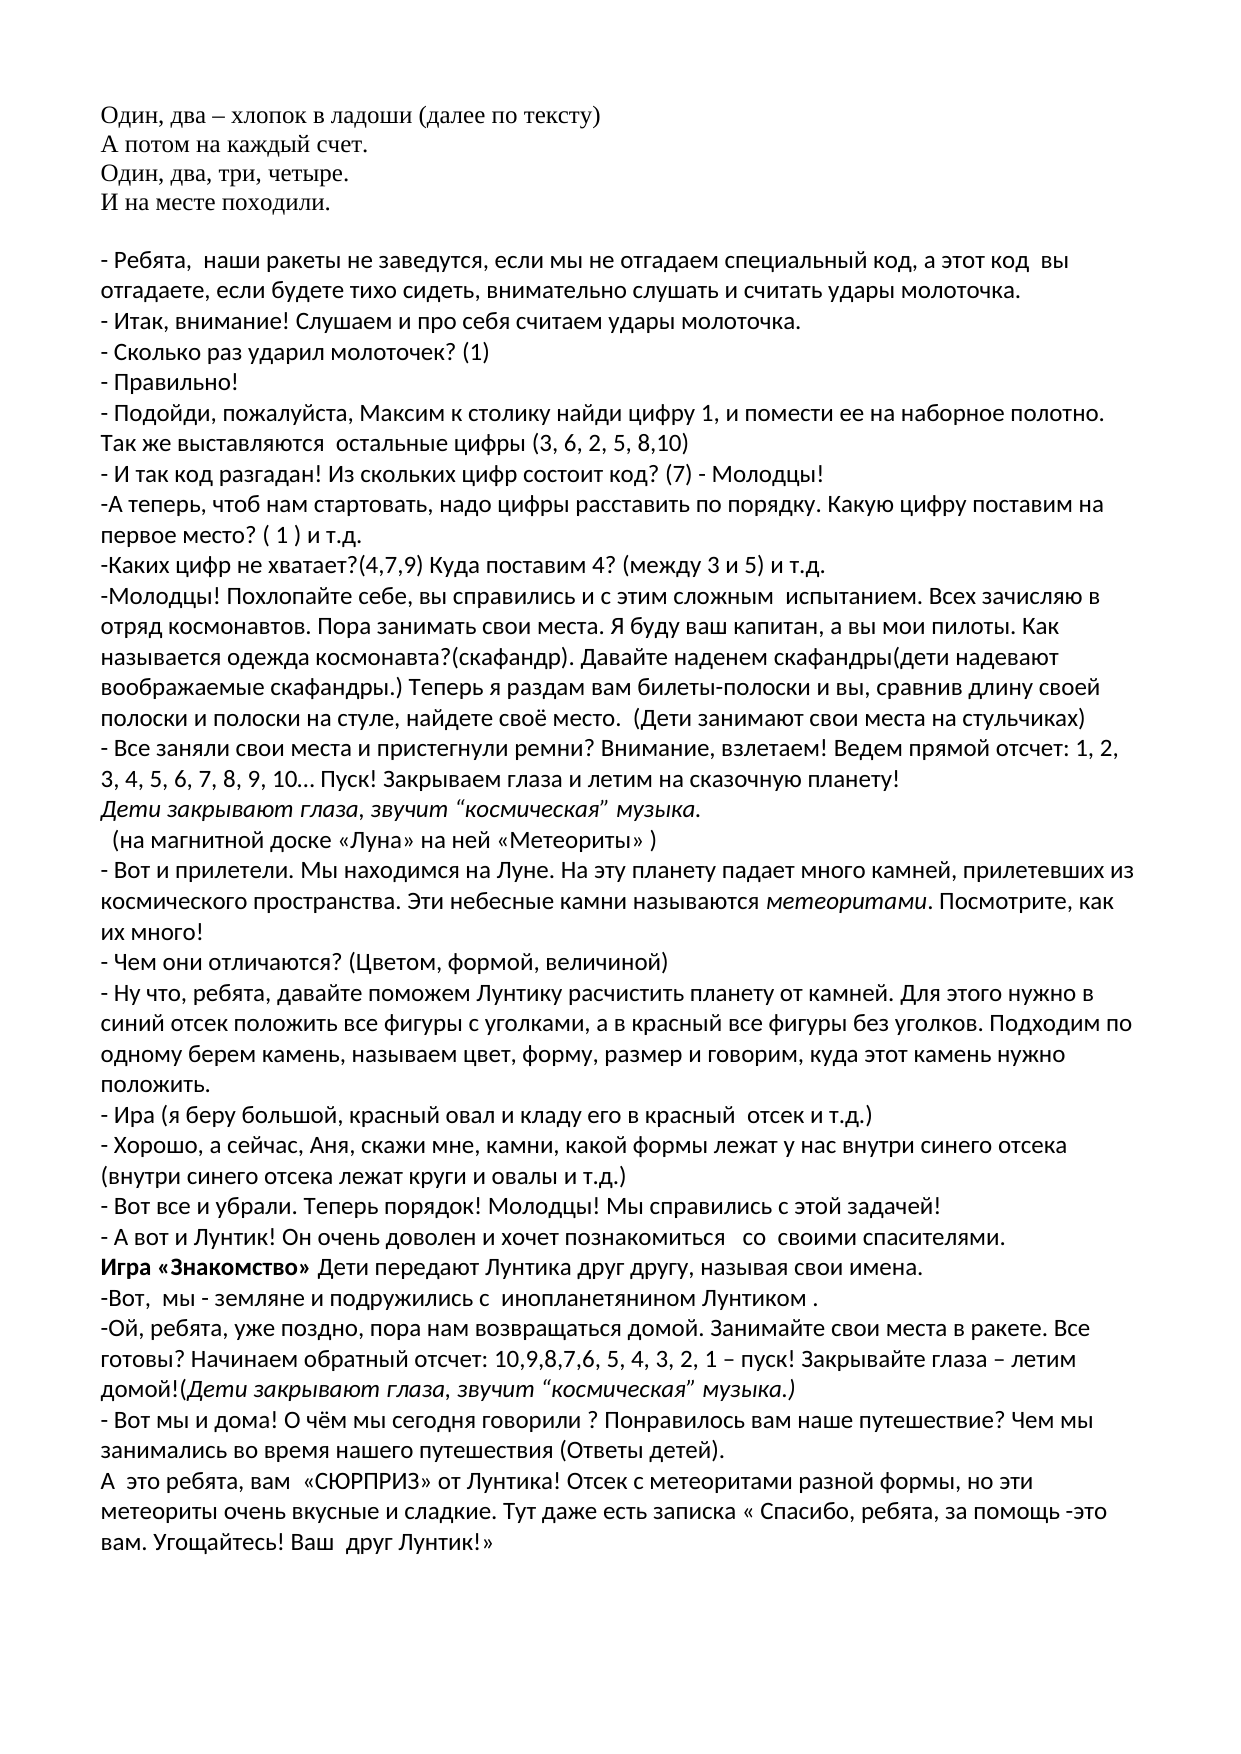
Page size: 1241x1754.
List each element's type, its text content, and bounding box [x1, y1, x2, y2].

text - Ну что, ребята, давайте поможем Лунтику расчистить планету от камней. Для этого нужно в синий отсек положить все фигуры с уголками, а в красный все фигуры без уголков. Подходим по одному берем камень, называем цвет, форму, размер и говорим, куда этот камень нужно положить. [100, 977, 1140, 1099]
text - Ребята, наши ракеты не заведутся, если мы не отгадаем специальный код, а этот код вы отгадаете, если будете тихо сидеть, внимательно слушать и считать удары молоточка. [100, 244, 1140, 305]
text - Вот все и убрали. Теперь порядок! Молодцы! Мы справились с этой задачей! [100, 1190, 1140, 1221]
text -А теперь, чтоб нам стартовать, надо цифры расставить по порядку. Какую цифру поставим на первое место? ( 1 ) и т.д. [100, 488, 1140, 549]
text -Молодцы! Похлопайте себе, вы справились и с этим сложным испытанием. Всех зачисляю в отряд космонавтов. Пора занимать свои места. Я буду ваш капитан, а вы мои пилоты. Как называется одежда космонавта?(скафандр). Давайте наденем скафандры(дети надевают воображаемые скафандры.) Теперь я раздам вам билеты-полоски и вы, сравнив длину своей полоски и полоски на стуле, найдете своё место. (Дети занимают свои места на стульчиках) [100, 580, 1140, 732]
text - Все заняли свои места и пристегнули ремни? Внимание, взлетаем! Ведем прямой отсчет: 1, 2, 3, 4, 5, 6, 7, 8, 9, 10… Пуск! Закрываем глаза и летим на сказочную планету! [100, 732, 1140, 793]
text - И так код разгадан! Из скольких цифр состоит код? (7) - Молодцы! [100, 458, 1140, 488]
text (на магнитной доске «Луна» на ней «Метеориты» ) [100, 824, 1140, 854]
text - Итак, внимание! Слушаем и про себя считаем удары молоточка. [100, 305, 1140, 336]
text - Вот мы и дома! О чём мы сегодня говорили ? Понравилось вам наше путешествие? Чем мы занимались во время нашего путешествия (Ответы детей). [100, 1404, 1140, 1465]
text Дети закрывают глаза, звучит “космическая” музыка. [100, 793, 1140, 824]
text -Ой, ребята, уже поздно, пора нам возвращаться домой. Занимайте свои места в ракете. Все готовы? Начинаем обратный отсчет: 10,9,8,7,6, 5, 4, 3, 2, 1 – пуск! Закрывайте глаза – летим домой!(Дети закрывают глаза, звучит “космическая” музыка.) [100, 1312, 1140, 1404]
text - Вот и прилетели. Мы находимся на Луне. На эту планету падает много камней, прилетевших из космического пространства. Эти небесные камни называются метеоритами. Посмотрите, как их много! [100, 854, 1140, 946]
text - Хорошо, а сейчас, Аня, скажи мне, камни, какой формы лежат у нас внутри синего отсека (внутри синего отсека лежат круги и овалы и т.д.) [100, 1129, 1140, 1190]
text - Ира (я беру большой, красный овал и кладу его в красный отсек и т.д.) [100, 1099, 1140, 1129]
text Игра «Знакомство» Дети передают Лунтика друг другу, называя свои имена. [100, 1251, 1140, 1282]
text А это ребята, вам «СЮРПРИЗ» от Лунтика! Отсек с метеоритами разной формы, но эти метеориты очень вкусные и сладкие. Тут даже есть записка « Спасибо, ребята, за помощь -это вам. Угощайтесь! Ваш друг Лунтик!» [100, 1465, 1140, 1557]
text - Сколько раз ударил молоточек? (1) [100, 336, 1140, 366]
text - Подойди, пожалуйста, Максим к столику найди цифру 1, и помести ее на наборное полотно. Так же выставляются остальные цифры (3, 6, 2, 5, 8,10) [100, 397, 1140, 458]
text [100, 100, 1140, 215]
text -Каких цифр не хватает?(4,7,9) Куда поставим 4? (между 3 и 5) и т.д. [100, 549, 1140, 580]
text - Чем они отличаются? (Цветом, формой, величиной) [100, 946, 1140, 977]
text - А вот и Лунтик! Он очень доволен и хочет познакомиться со своими спасителями. [100, 1221, 1140, 1251]
text -Вот, мы - земляне и подружились с инопланетянином Лунтиком . [100, 1282, 1140, 1312]
text - Правильно! [100, 366, 1140, 397]
